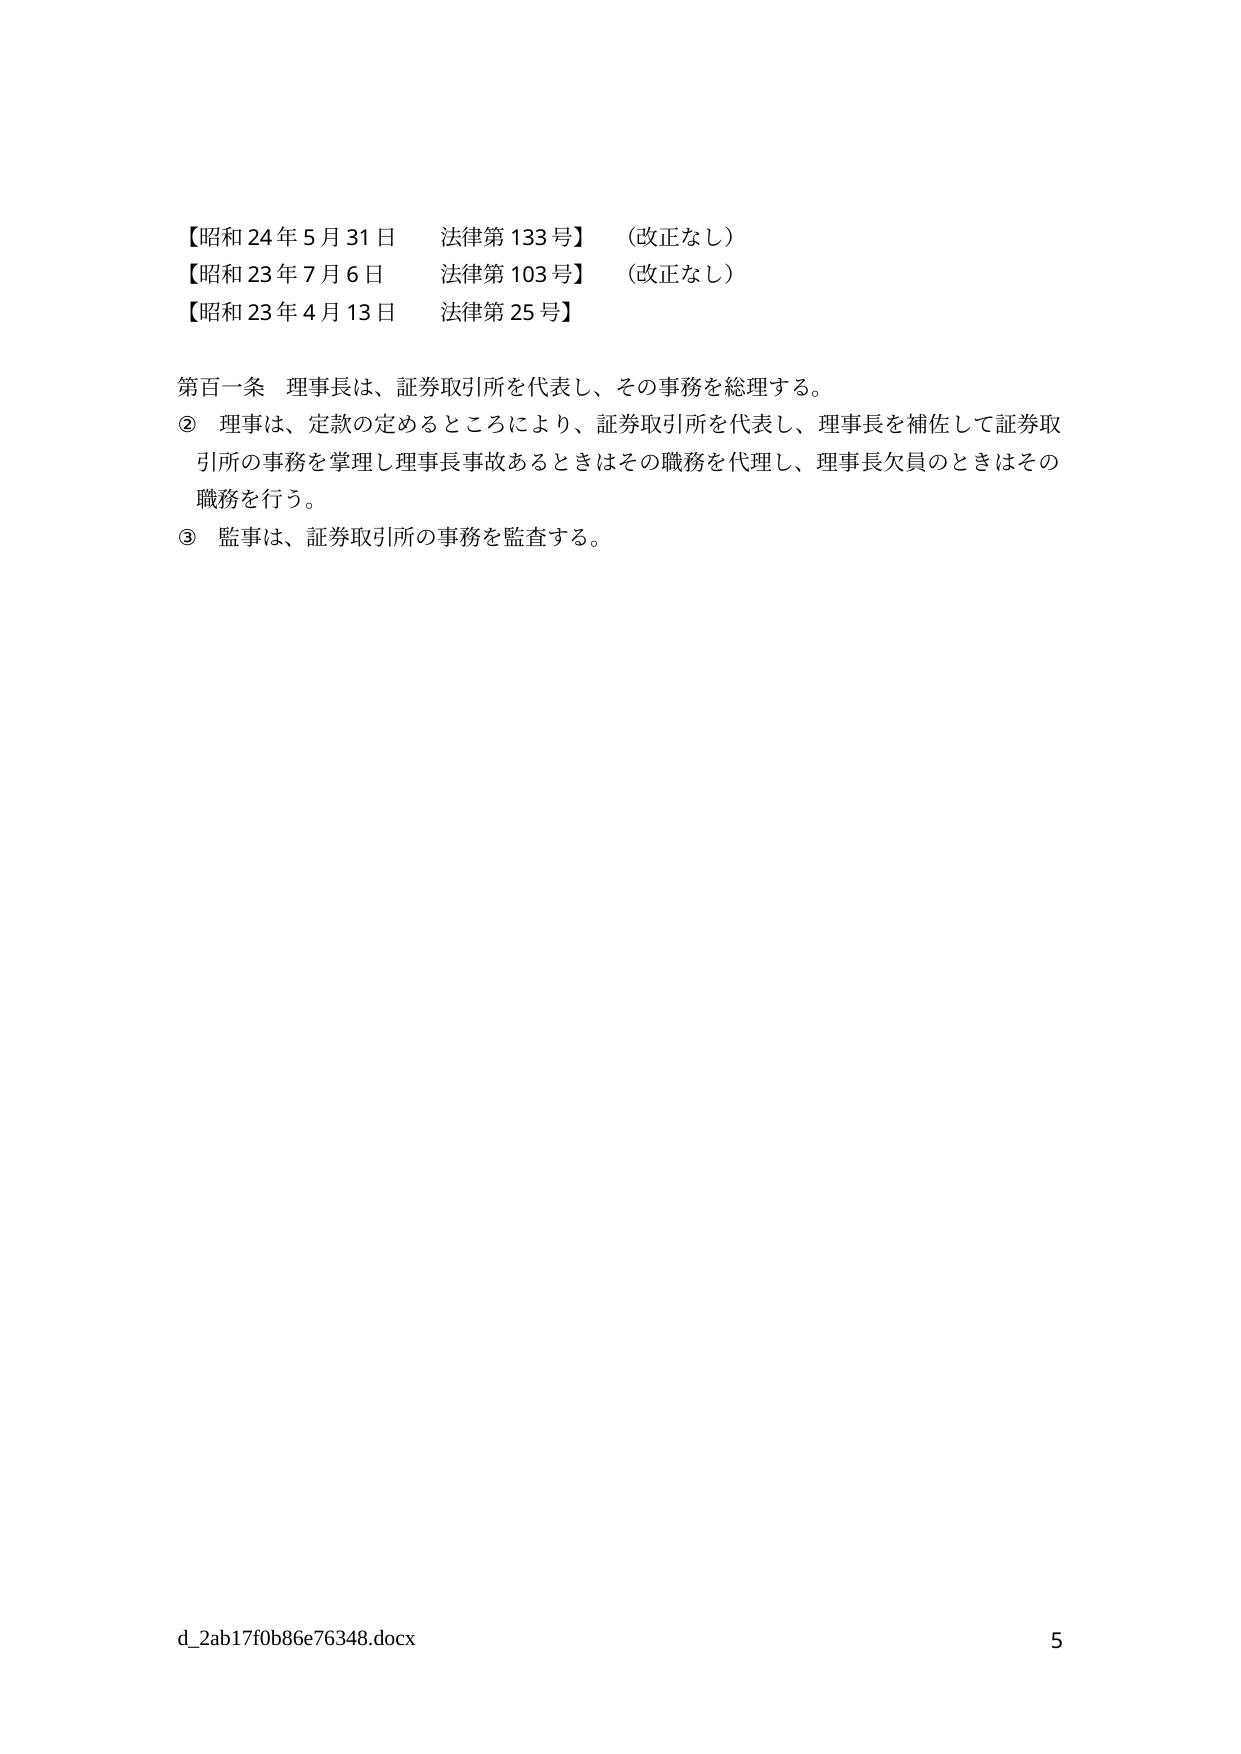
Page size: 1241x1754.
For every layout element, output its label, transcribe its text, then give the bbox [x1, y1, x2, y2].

text 【昭和24年5月31日 法律第133号】 （改正なし） [177, 217, 1063, 254]
text 【昭和23年7月6日 法律第103号】 （改正なし） [177, 254, 1063, 292]
text 第百一条 理事長は、証券取引所を代表し、その事務を総理する。 [177, 367, 1063, 404]
text ③ 監事は、証券取引所の事務を監査する。 [177, 517, 1063, 554]
text 【昭和23年4月13日 法律第25号】 [177, 292, 1063, 329]
text ② 理事は、定款の定めるところにより、証券取引所を代表し、理事長を補佐して証券取引所の事務を掌理し理事長事故あるときはその職務を代理し、理事長欠員のときはその職務を行う。 [177, 404, 1063, 517]
